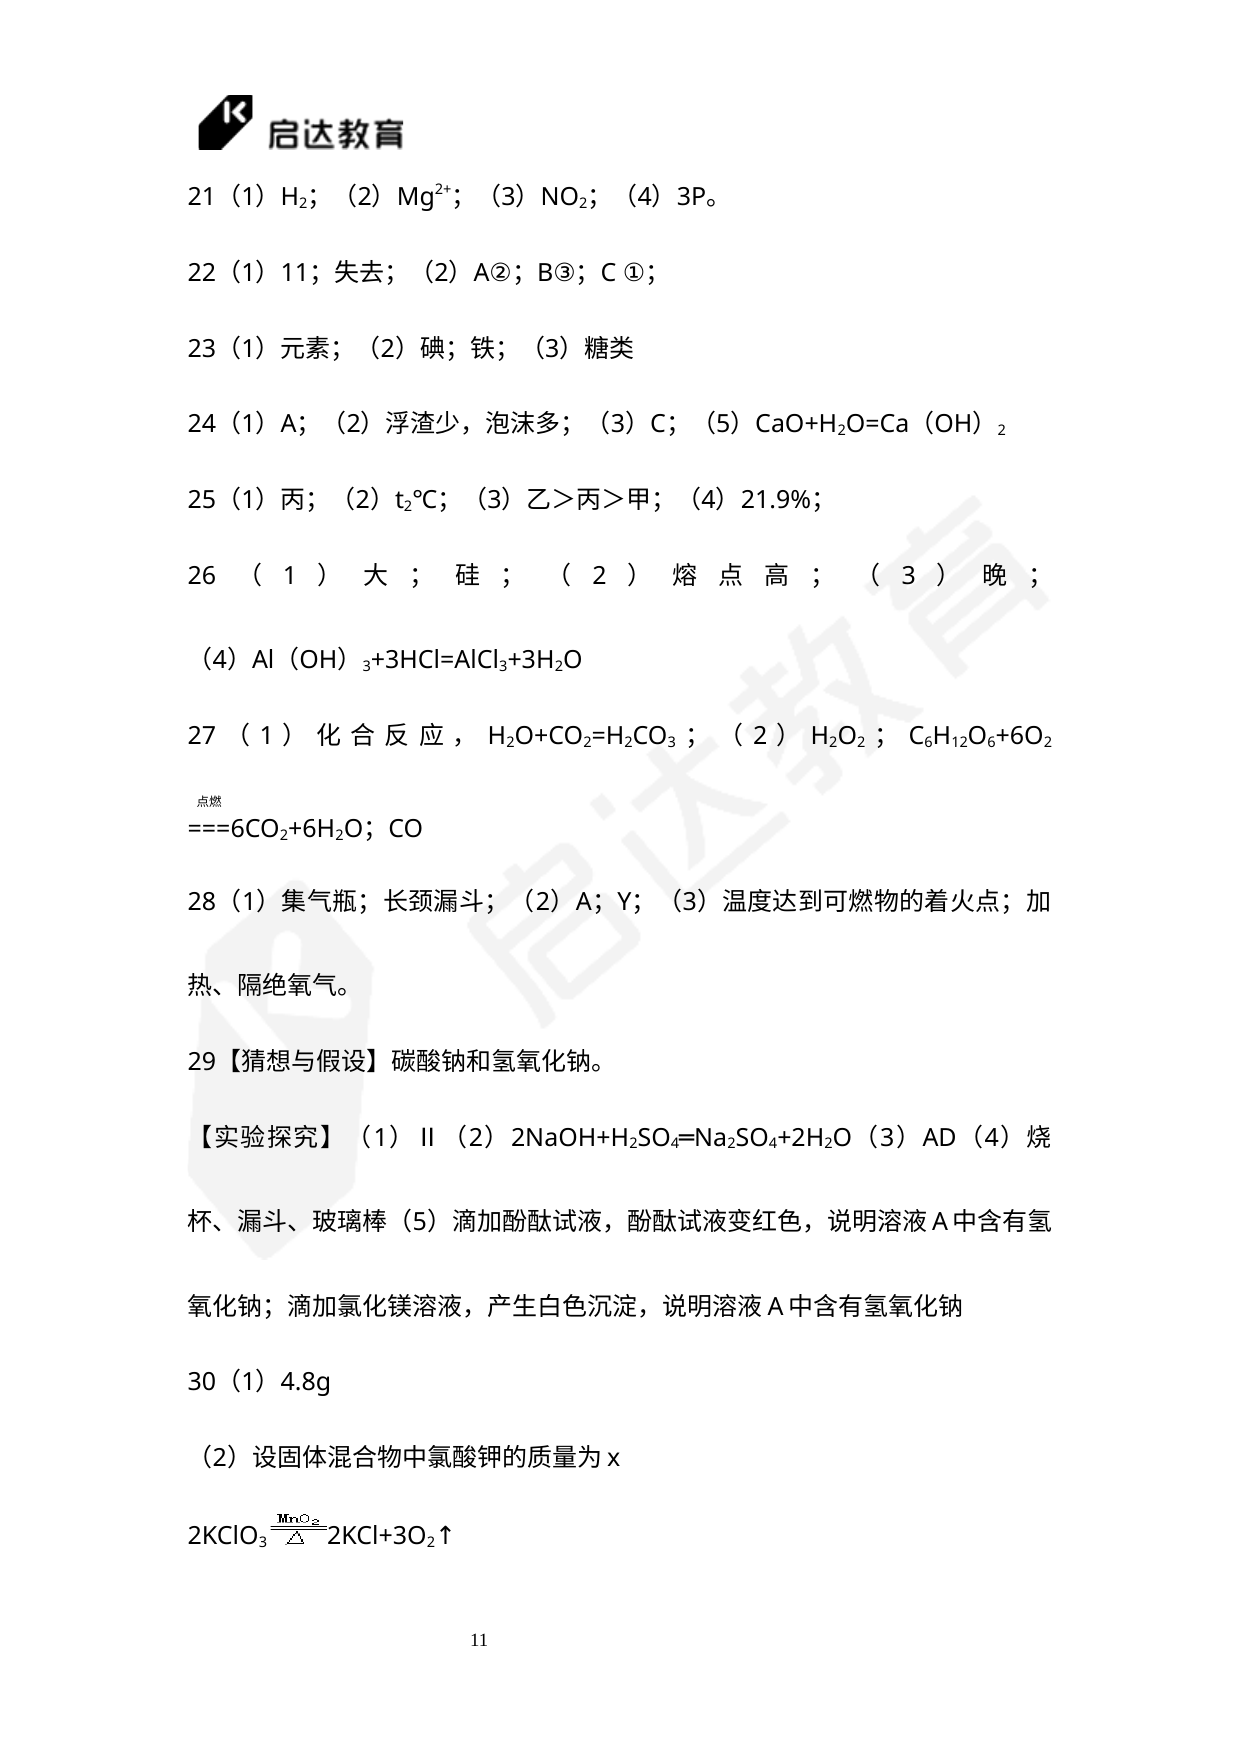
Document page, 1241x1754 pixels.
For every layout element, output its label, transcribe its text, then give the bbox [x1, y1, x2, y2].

text 22（1）11；失去；（2）A②；B③；C ①； [187, 238, 1053, 303]
text 28（1）集气瓶；长颈漏斗；（2）A；Y；（3）温度达到可燃物的着火点；加热、隔绝氧气。 [187, 867, 1053, 1016]
text 24（1）A；（2）浮渣少，泡沫多；（3）C；（5）CaO+H2O=Ca（OH）2 [187, 389, 1053, 454]
text 25（1）丙；（2）t2℃；（3）乙＞丙＞甲；（4）21.9%； [187, 465, 1053, 530]
text 23（1）元素；（2）碘；铁；（3）糖类 [187, 314, 1053, 379]
text 27（1）化合反应，H2O+CO2=H2CO3；（2）H2O2；C6H12O6+6O26CO2+6H2O；CO [187, 701, 1053, 851]
picture [198, 95, 404, 150]
text 30（1）4.8g [187, 1347, 1053, 1412]
text 【实验探究】（1）Ⅱ（2）2NaOH+H2SO4═Na2SO4+2H2O（3）AD（4）烧杯、漏斗、玻璃棒（5）滴加酚酞试液，酚酞试液变红色，说明溶液A中含有氢氧化钠；滴加氯化镁溶液，产生白色沉淀，说明溶液A中含有氢氧化钠 [187, 1103, 1053, 1337]
text 2KClO3 2KCl+3O2↑ [187, 1499, 1053, 1564]
text 29【猜想与假设】碳酸钠和氢氧化钠。 [187, 1027, 1053, 1092]
picture [270, 1511, 327, 1545]
text （2）设固体混合物中氯酸钾的质量为x [187, 1423, 1053, 1488]
text 26（1）大；硅；（2）熔点高；（3）晚；（4）Al（OH）3+3HCl=AlCl3+3H2O [187, 541, 1053, 691]
text 21（1）H2；（2）Mg2+；（3）NO2；（4）3P。 [187, 162, 1053, 227]
